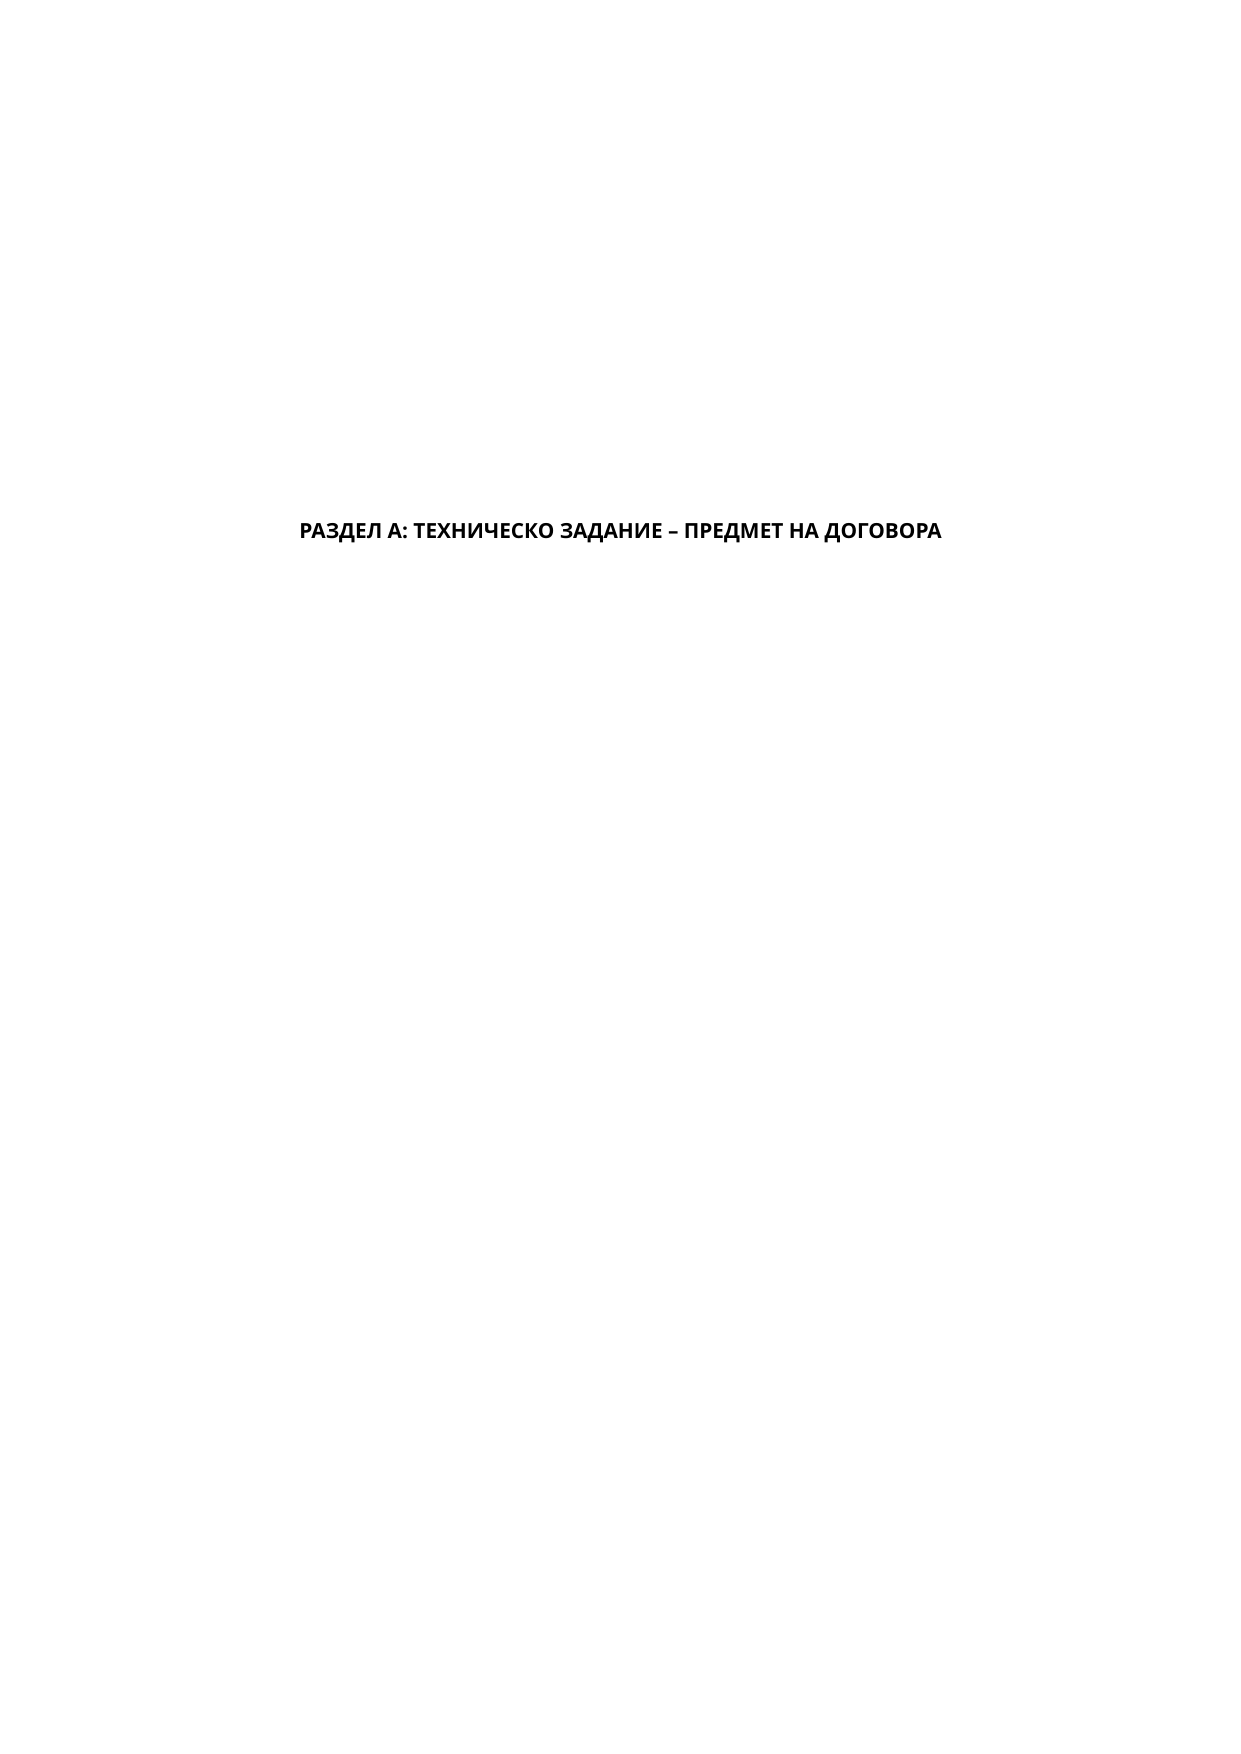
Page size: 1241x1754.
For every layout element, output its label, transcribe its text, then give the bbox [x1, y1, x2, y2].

text РАЗДЕЛ А: ТЕХНИЧЕСКО ЗАДАНИЕ – ПРЕДМЕТ НА ДОГОВОРА [150, 517, 1091, 545]
